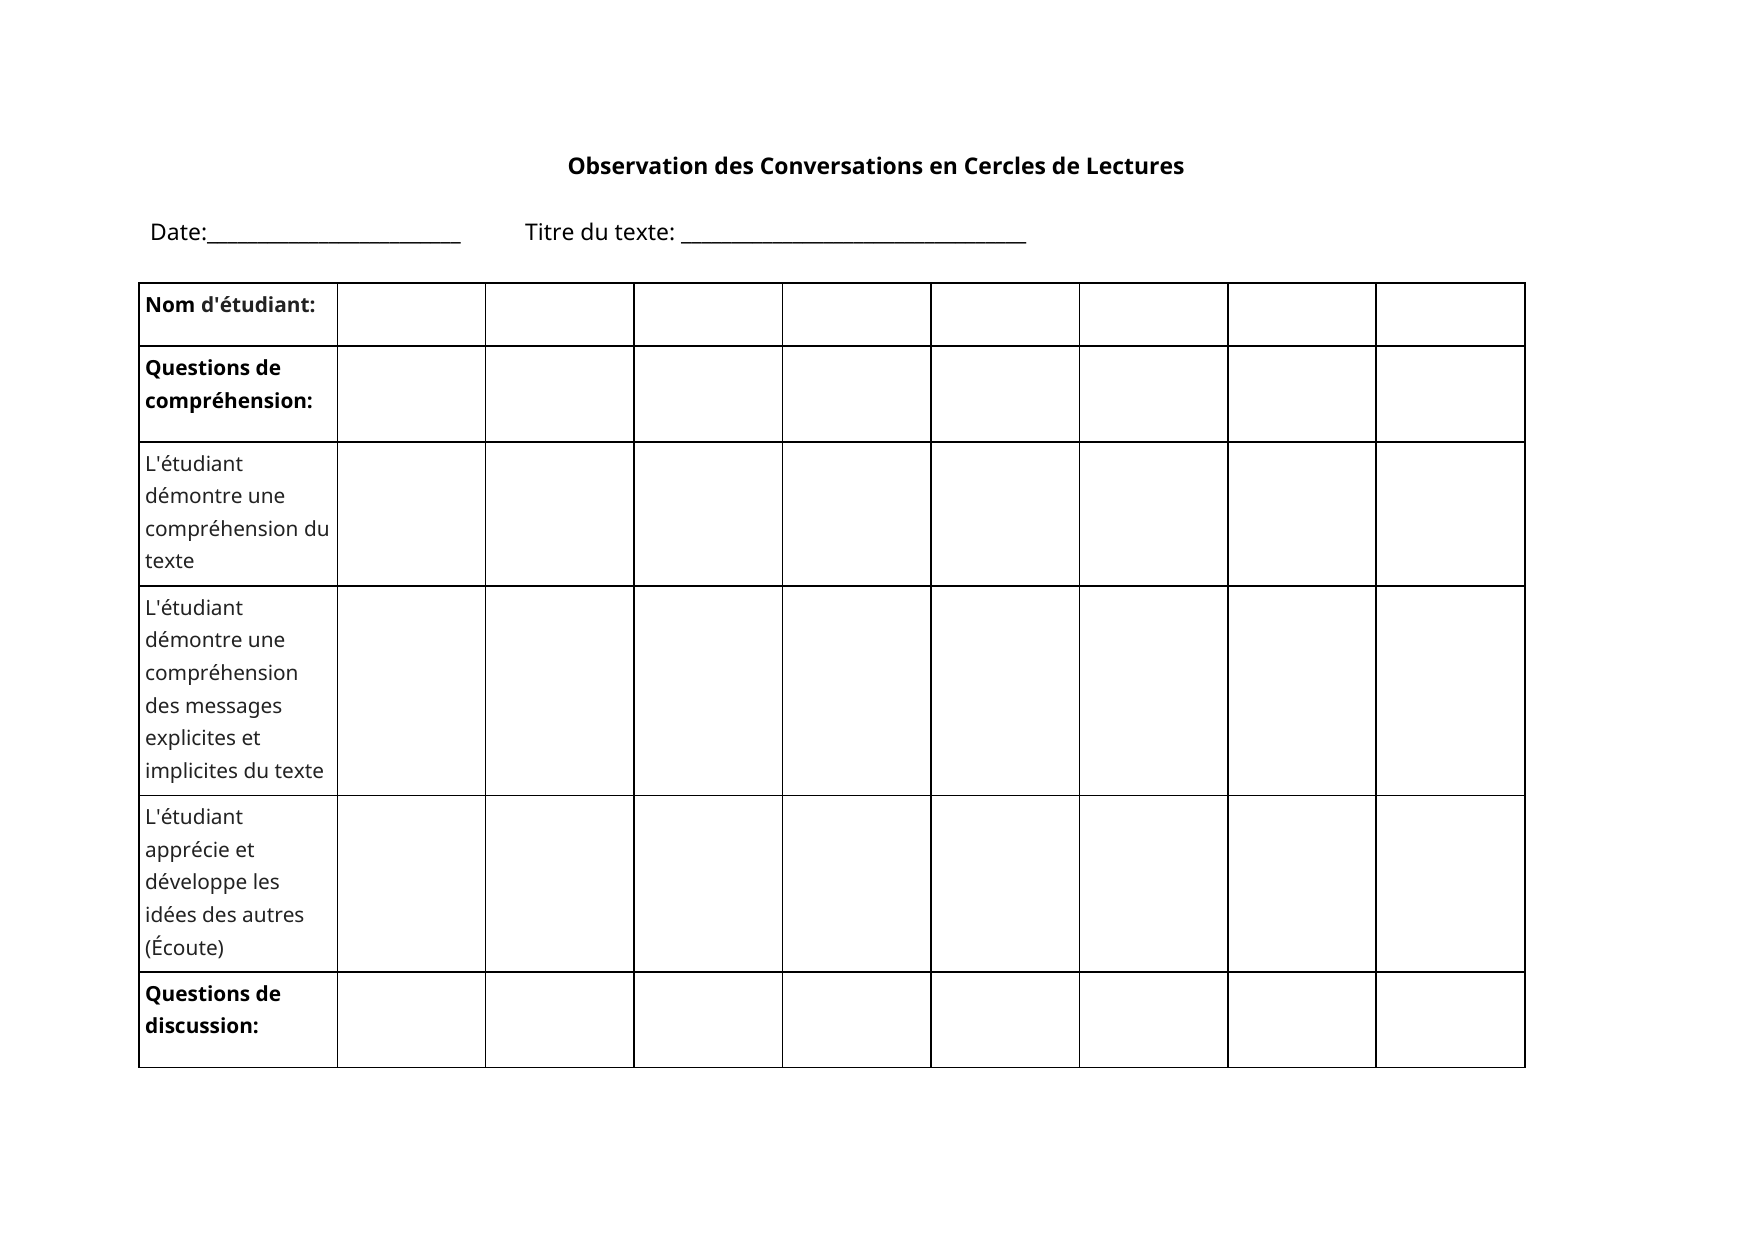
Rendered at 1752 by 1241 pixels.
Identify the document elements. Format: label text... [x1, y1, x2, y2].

table_cell Questions de discussion: [140, 973, 337, 1067]
table_cell Questions de compréhension: [140, 347, 337, 441]
table_cell [1229, 347, 1375, 441]
table_cell [1080, 443, 1227, 585]
table_header [1229, 284, 1375, 345]
table_cell [932, 443, 1079, 585]
table_cell L'étudiant apprécie et développe les idées des autres (Écoute) [140, 796, 337, 971]
table_cell [783, 587, 930, 794]
table_cell [1229, 796, 1375, 971]
table_cell [1377, 587, 1524, 794]
table_cell [338, 587, 485, 794]
table_cell [338, 796, 485, 971]
table_header [932, 284, 1079, 345]
table_cell [783, 796, 930, 971]
table_header [1377, 284, 1524, 345]
table_cell [932, 587, 1079, 794]
table_header [1080, 284, 1227, 345]
table_cell [932, 347, 1079, 441]
table_cell [783, 443, 930, 585]
table_header [338, 284, 485, 345]
table_cell [486, 587, 633, 794]
table_cell [635, 443, 782, 585]
table_header [783, 284, 930, 345]
table_cell [1080, 587, 1227, 794]
table_cell [1229, 443, 1375, 585]
table_cell [1377, 347, 1524, 441]
table_cell L'étudiant démontre une compréhension du texte [140, 443, 337, 585]
table_cell [932, 796, 1079, 971]
table_header Nom d'étudiant: [140, 284, 337, 345]
table_cell [635, 347, 782, 441]
table_cell [338, 443, 485, 585]
table_cell [1377, 443, 1524, 585]
table_header [486, 284, 633, 345]
table_cell [1080, 973, 1227, 1067]
table_cell [1377, 973, 1524, 1067]
text Date:_________________________ Titre du texte: __________________________________ [150, 216, 1602, 247]
table_cell [635, 796, 782, 971]
table_cell [783, 973, 930, 1067]
table_cell [1229, 587, 1375, 794]
table_cell [486, 796, 633, 971]
table_cell [486, 443, 633, 585]
table_cell [783, 347, 930, 441]
table_cell [932, 973, 1079, 1067]
table_cell [338, 347, 485, 441]
table_cell [635, 973, 782, 1067]
table_cell [1080, 796, 1227, 971]
table_cell [486, 973, 633, 1067]
table_cell [338, 973, 485, 1067]
table_cell L'étudiant démontre une compréhension des messages explicites et implicites du texte [140, 587, 337, 794]
text Observation des Conversations en Cercles de Lectures [150, 150, 1602, 181]
table_cell [1080, 347, 1227, 441]
table_cell [635, 587, 782, 794]
table_header [635, 284, 782, 345]
table_cell [1377, 796, 1524, 971]
table_cell [486, 347, 633, 441]
table_cell [1229, 973, 1375, 1067]
